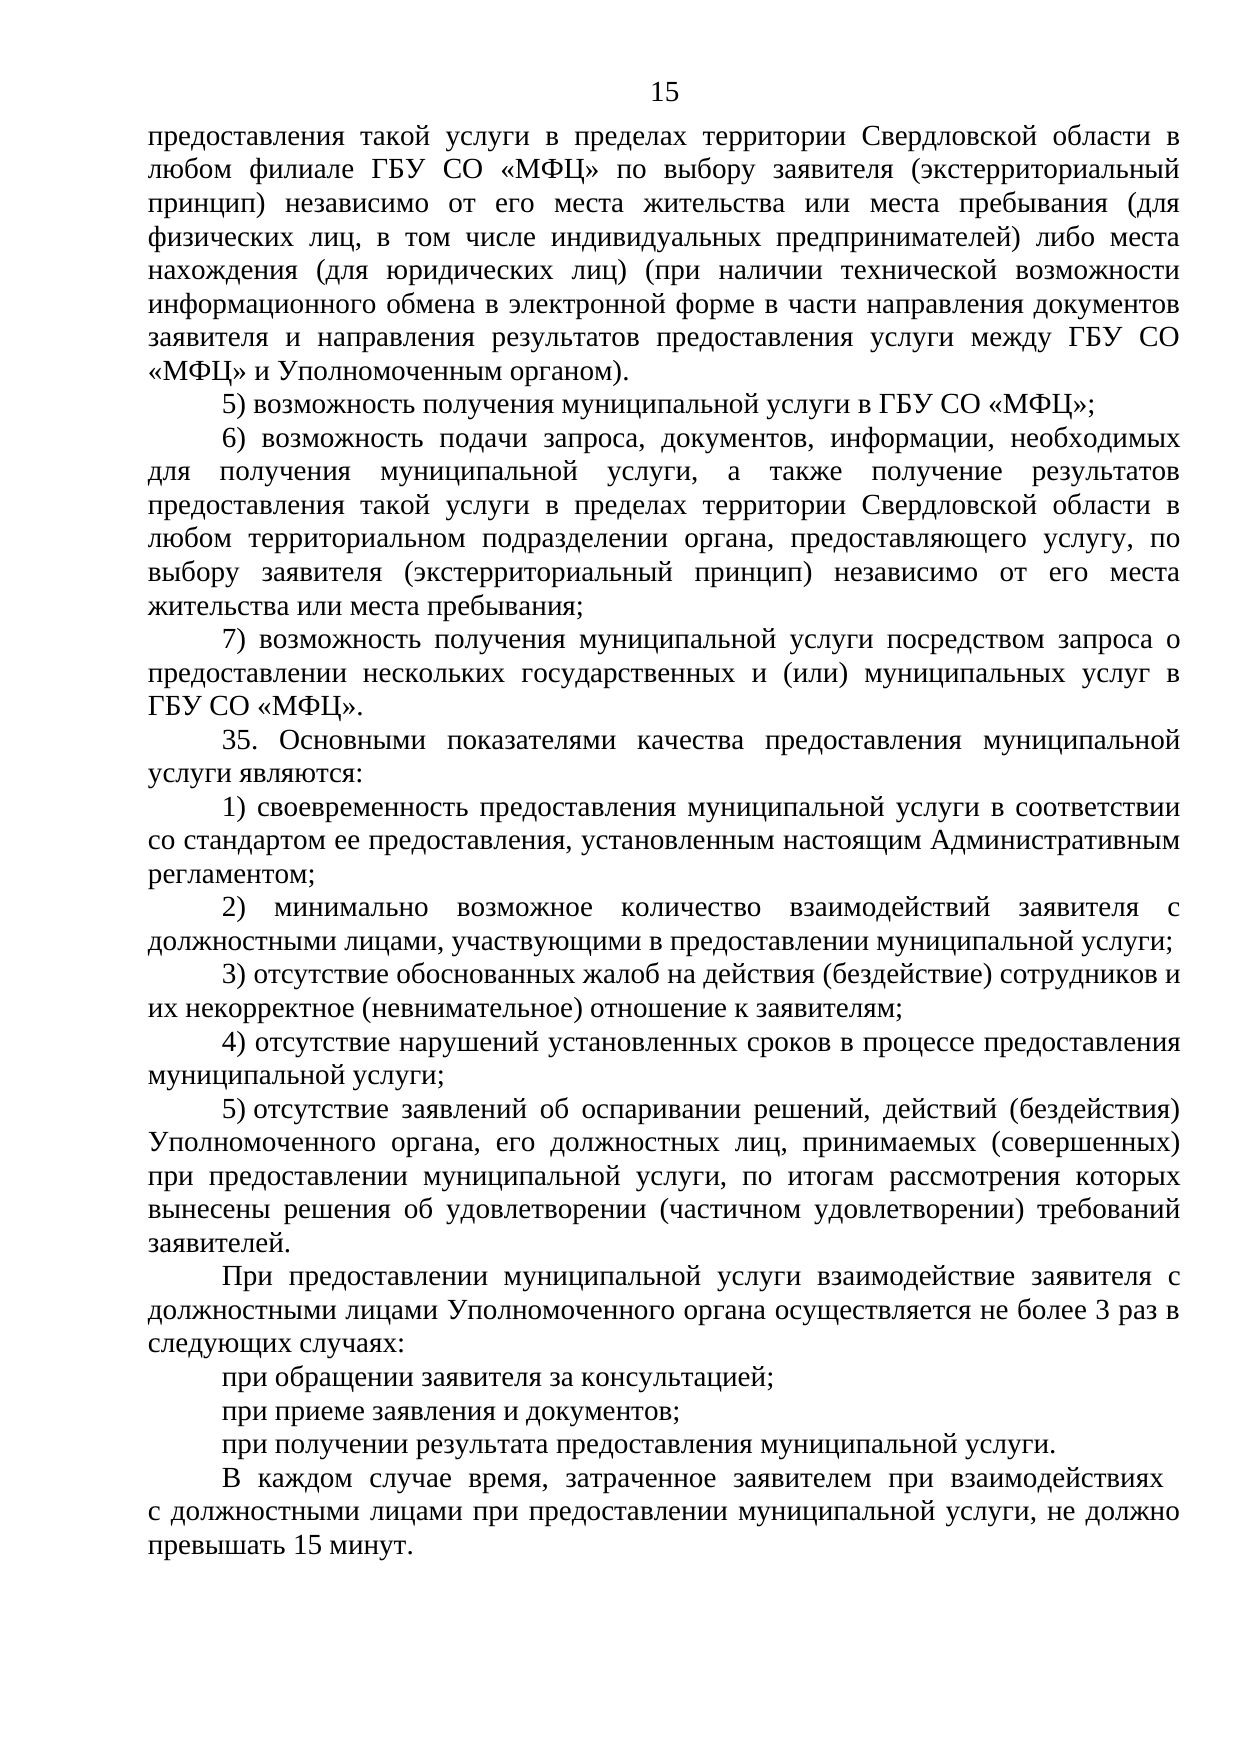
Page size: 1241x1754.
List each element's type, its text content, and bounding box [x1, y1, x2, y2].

text 7) возможность получения муниципальной услуги посредством запроса о предоставлении нескольких государственных и (или) муниципальных услуг в ГБУ СО «МФЦ». [148, 621, 1181, 722]
text 1) своевременность предоставления муниципальной услуги в соответствии со стандартом ее предоставления, установленным настоящим Административным регламентом; [148, 789, 1181, 889]
text При предоставлении муниципальной услуги взаимодействие заявителя с должностными лицами Уполномоченного органа осуществляется не более 3 раз в следующих случаях: [148, 1258, 1181, 1359]
text при приеме заявления и документов; [148, 1393, 1181, 1426]
text 35. Основными показателями качества предоставления муниципальной услуги являются: [148, 722, 1181, 789]
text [148, 118, 1181, 386]
text 5) возможность получения муниципальной услуги в ГБУ СО «МФЦ»; [148, 386, 1181, 420]
text 4) отсутствие нарушений установленных сроков в процессе предоставления муниципальной услуги; [148, 1024, 1181, 1091]
text при получении результата предоставления муниципальной услуги. [148, 1426, 1181, 1460]
text 6) возможность подачи запроса, документов, информации, необходимых для получения муниципальной услуги, а также получение результатов предоставления такой услуги в пределах территории Свердловской области в любом территориальном подразделении органа, предоставляющего услугу, по выбору заявителя (экстерриториальный принцип) независимо от его места жительства или места пребывания; [148, 420, 1181, 621]
text 3) отсутствие обоснованных жалоб на действия (бездействие) сотрудников и их некорректное (невнимательное) отношение к заявителям; [148, 957, 1181, 1024]
text В каждом случае время, затраченное заявителем при взаимодействиях с должностными лицами при предоставлении муниципальной услуги, не должно превышать 15 минут. [148, 1460, 1181, 1560]
text при обращении заявителя за консультацией; [148, 1359, 1181, 1393]
text 5) отсутствие заявлений об оспаривании решений, действий (бездействия) Уполномоченного органа, его должностных лиц, принимаемых (совершенных) при предоставлении муниципальной услуги, по итогам рассмотрения которых вынесены решения об удовлетворении (частичном удовлетворении) требований заявителей. [148, 1091, 1181, 1258]
text 2) минимально возможное количество взаимодействий заявителя с должностными лицами, участвующими в предоставлении муниципальной услуги; [148, 889, 1181, 957]
